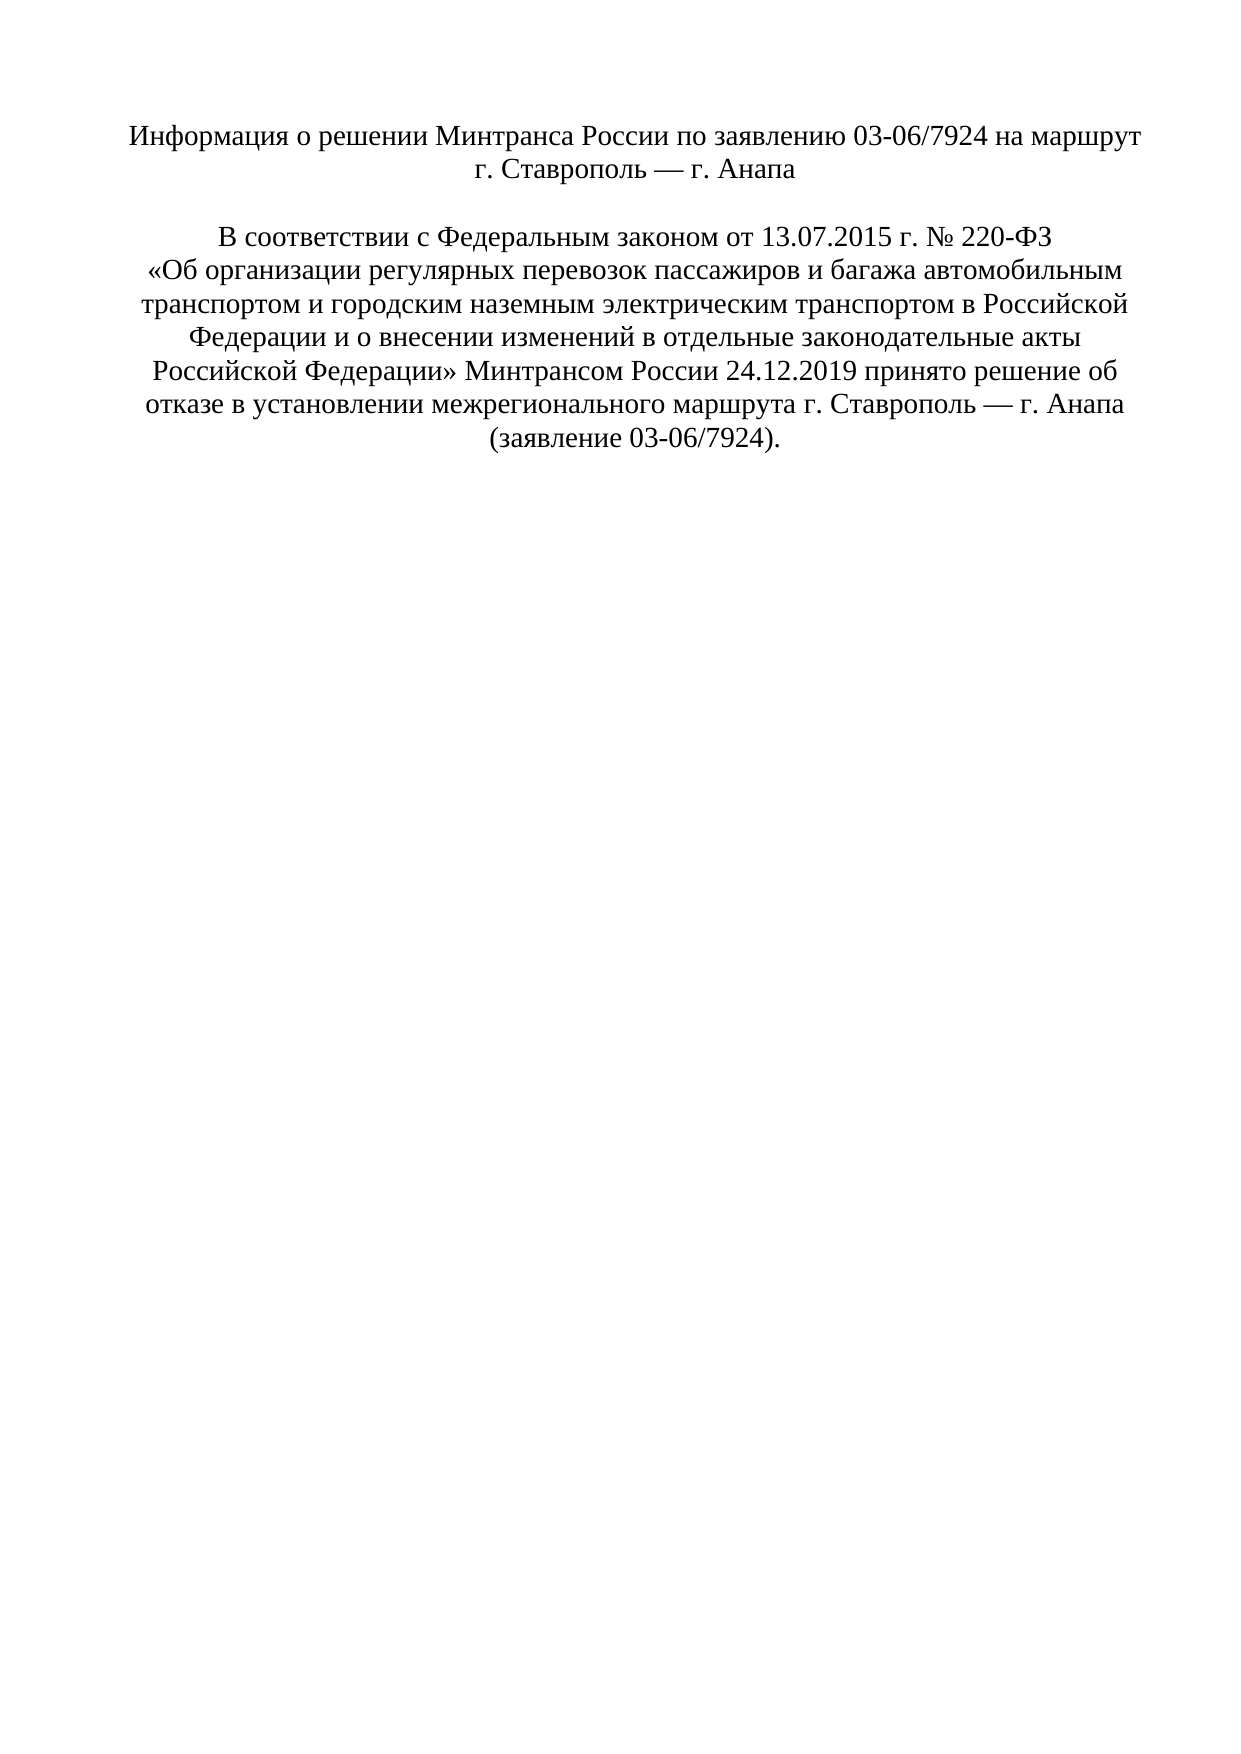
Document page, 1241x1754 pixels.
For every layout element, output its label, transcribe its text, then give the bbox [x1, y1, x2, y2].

text В соответствии с Федеральным законом от 13.07.2015 г. № 220-ФЗ «Об организации регулярных перевозок пассажиров и багажа автомобильным транспортом и городским наземным электрическим транспортом в Российской Федерации и о внесении изменений в отдельные законодательные акты Российской Федерации» Минтрансом России 24.12.2019 принято решение об отказе в установлении межрегионального маршрута г. Ставрополь — г. Анапа (заявление 03-06/7924). [118, 219, 1152, 453]
text Информация о решении Минтранса России по заявлению 03-06/7924 на маршрут г. Ставрополь — г. Анапа [118, 118, 1152, 185]
